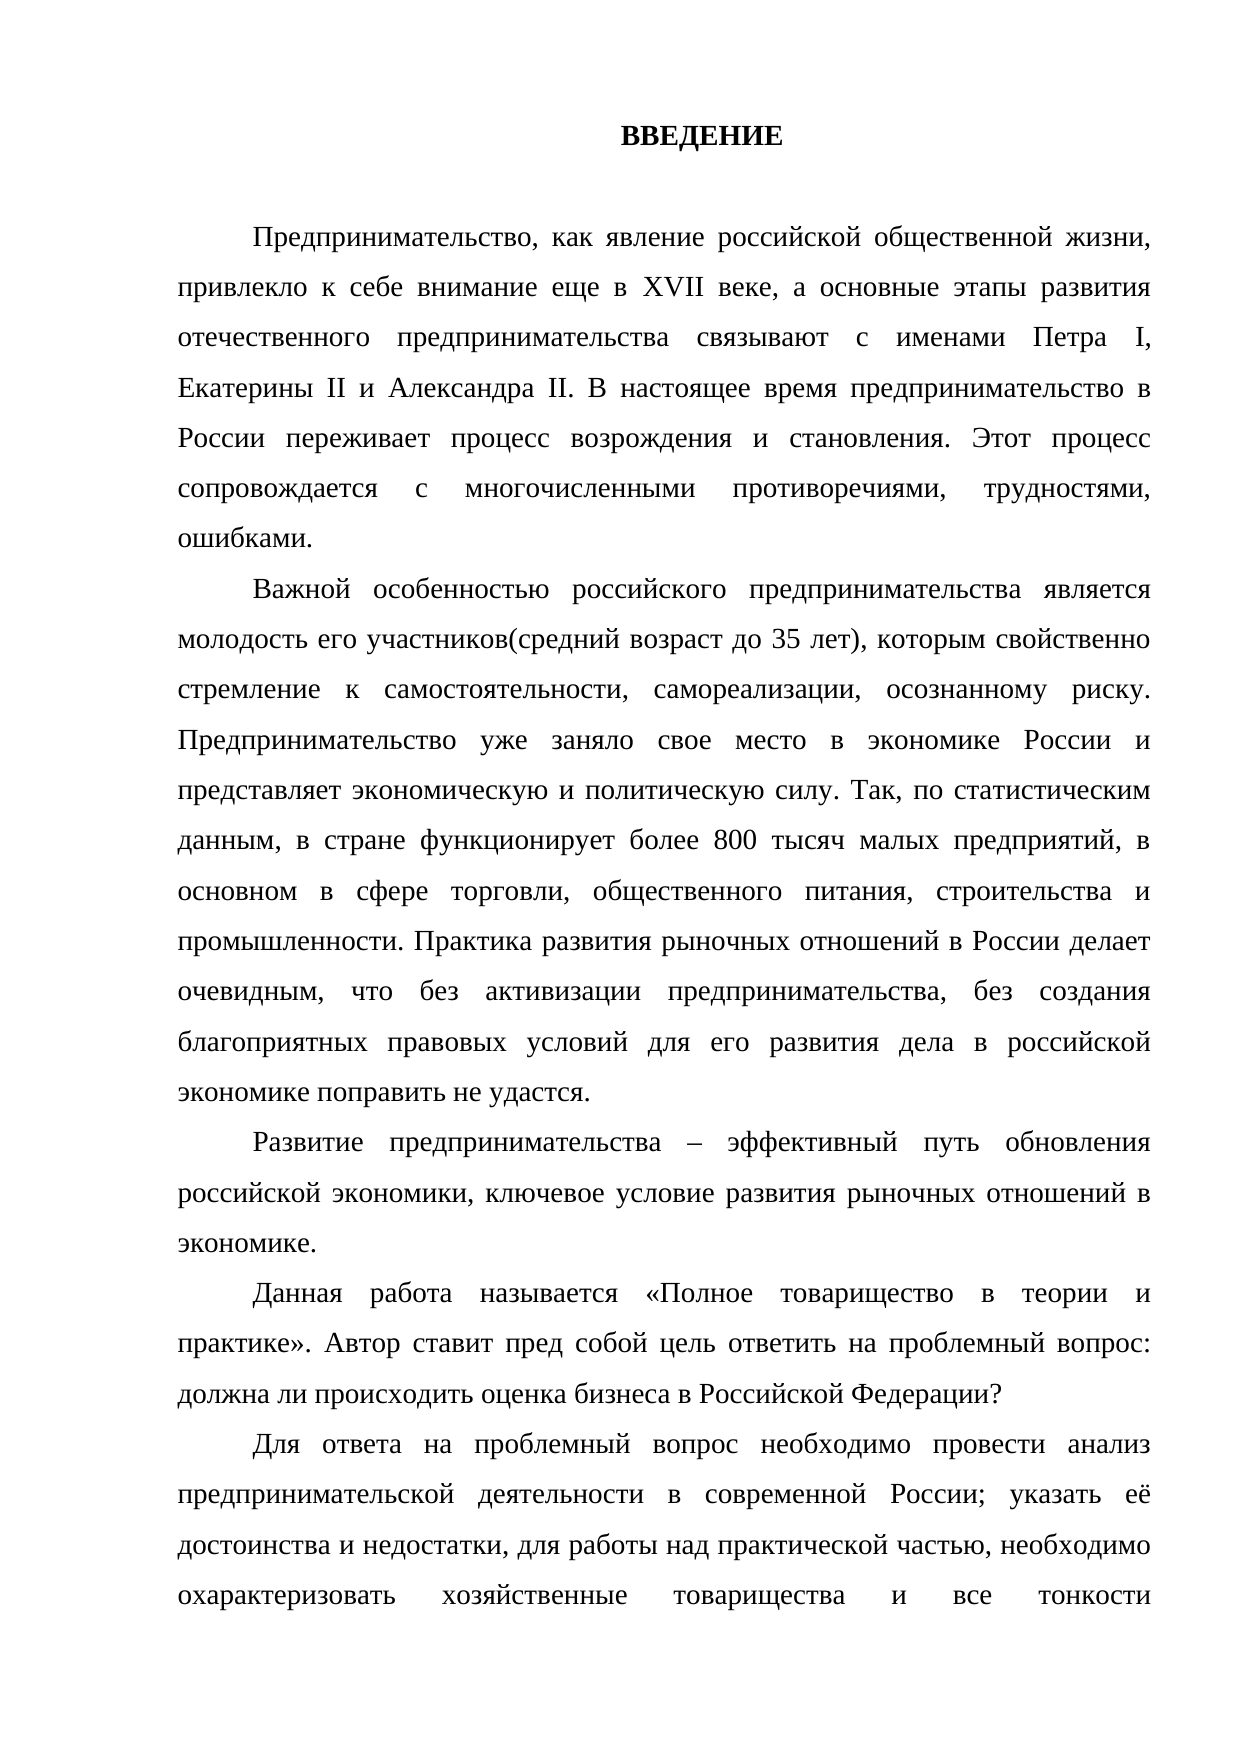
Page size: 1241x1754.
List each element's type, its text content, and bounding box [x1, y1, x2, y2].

text Данная работа называется «Полное товарищество в теории и практике». Автор ставит пред собой цель ответить на проблемный вопрос: должна ли происходить оценка бизнеса в Российской Федерации? [177, 1275, 1152, 1409]
text Предпринимательство, как явление российской общественной жизни, привлекло к себе внимание еще в XVII веке, а основные этапы развития отечественного предпринимательства связывают с именами Петра I, Екатерины II и Александра II. В настоящее время предпринимательство в России переживает процесс возрождения и становления. Этот процесс сопровождается с многочисленными противоречиями, трудностями, ошибками. [177, 219, 1152, 554]
text Важной особенностью российского предпринимательства является молодость его участников(средний возраст до 35 лет), которым свойственно стремление к самостоятельности, самореализации, осознанному риску. Предпринимательство уже заняло свое место в экономике России и представляет экономическую и политическую силу. Так, по статистическим данным, в стране функционирует более 800 тысяч малых предприятий, в основном в сфере торговли, общественного питания, строительства и промышленности. Практика развития рыночных отношений в России делает очевидным, что без активизации предпринимательства, без создания благоприятных правовых условий для его развития дела в российской экономике поправить не удастся. [177, 571, 1152, 1108]
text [177, 1426, 1152, 1611]
text ВВЕДЕНИЕ [177, 118, 1152, 152]
text Развитие предпринимательства – эффективный путь обновления российской экономики, ключевое условие развития рыночных отношений в экономике. [177, 1124, 1152, 1258]
